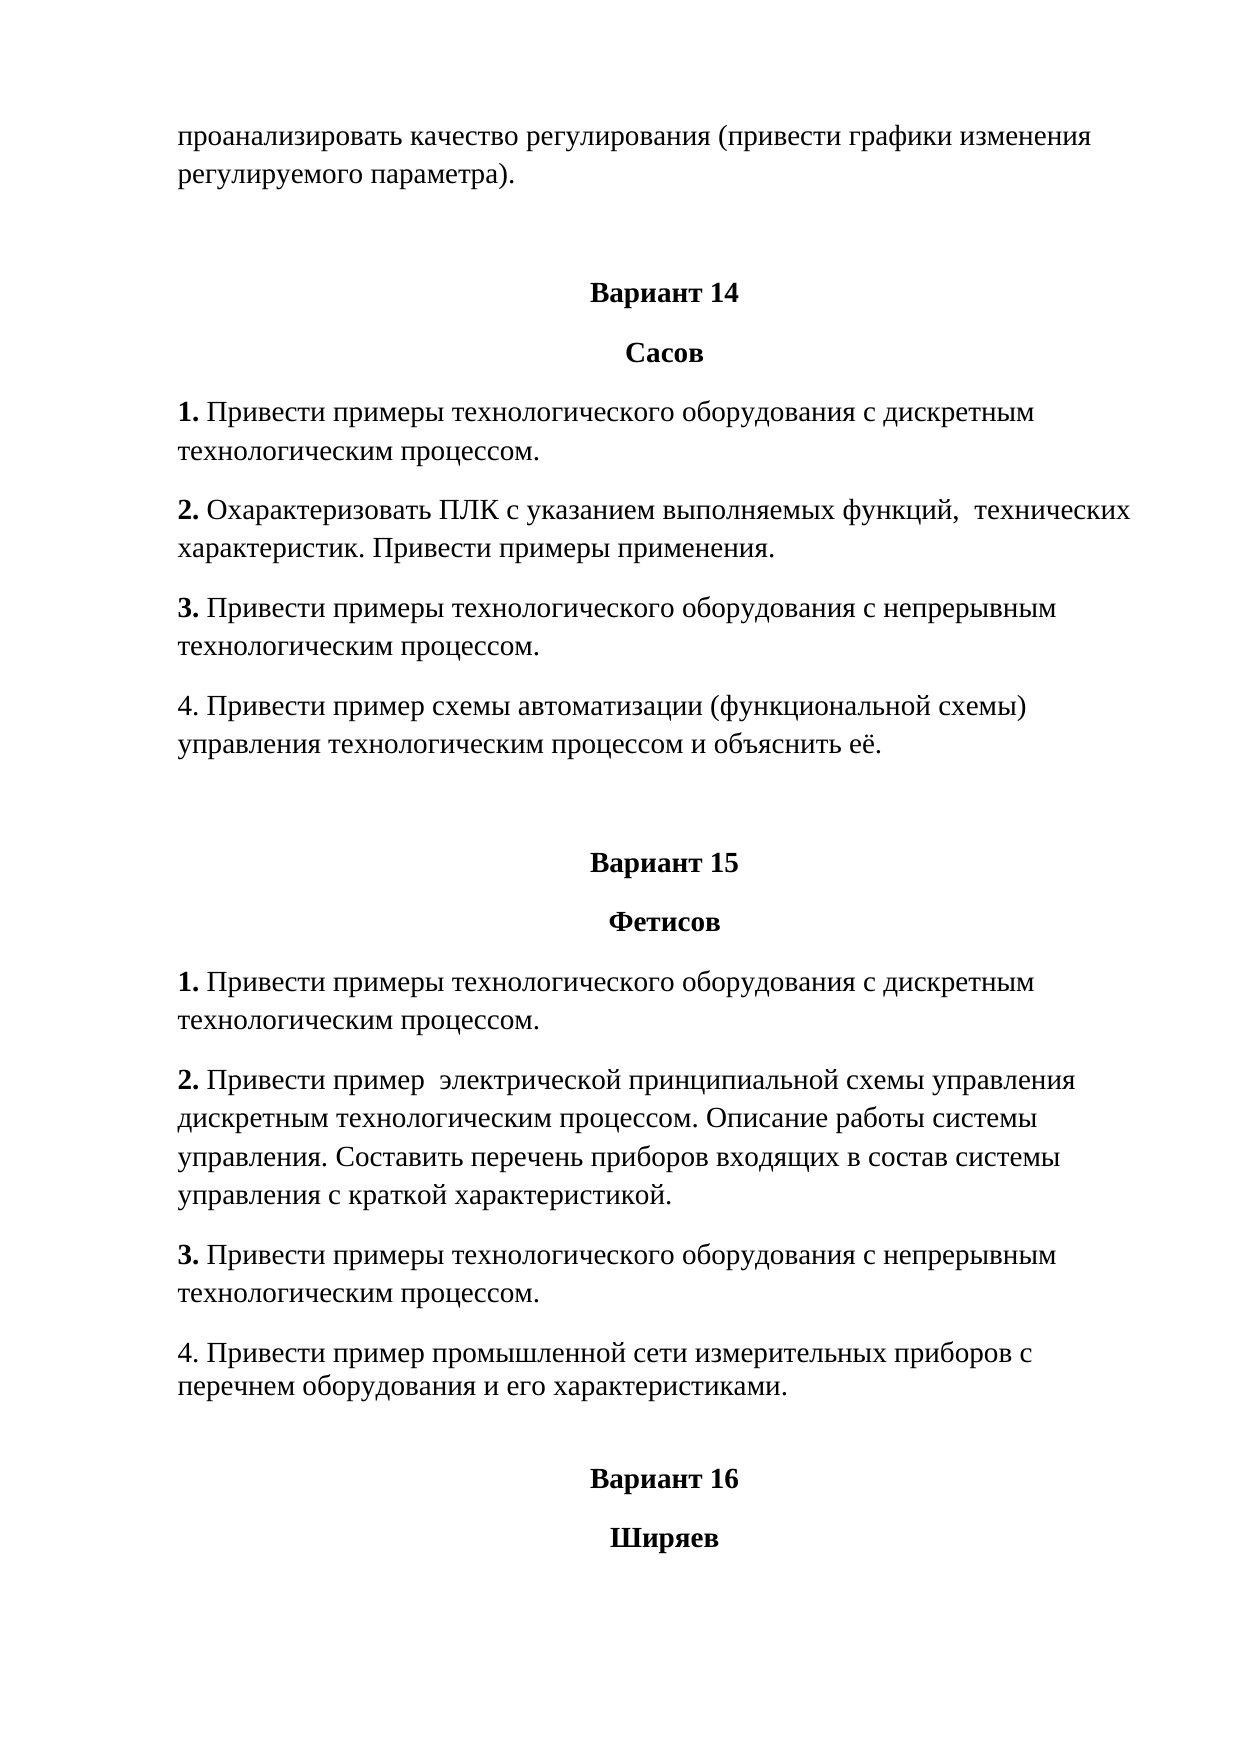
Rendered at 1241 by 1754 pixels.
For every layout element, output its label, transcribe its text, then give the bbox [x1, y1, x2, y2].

text 1. Привести примеры технологического оборудования с дискретным технологическим процессом. [177, 964, 1152, 1036]
text 1. Привести примеры технологического оборудования с дискретным технологическим процессом. [177, 394, 1152, 466]
text Вариант 15 [177, 845, 1152, 879]
text 3. Привести примеры технологического оборудования с непрерывным технологическим процессом. [177, 1237, 1152, 1309]
text Ширяев [177, 1521, 1152, 1554]
text Вариант 14 [177, 275, 1152, 309]
text 4. Привести пример схемы автоматизации (функциональной схемы) управления технологическим процессом и объяснить её. [177, 688, 1152, 760]
text Фетисов [177, 904, 1152, 938]
text 2. Привести пример электрической принципиальной схемы управления дискретным технологическим процессом. Описание работы системы управления. Составить перечень приборов входящих в состав системы управления с краткой характеристикой. [177, 1062, 1152, 1211]
text Вариант 16 [177, 1461, 1152, 1495]
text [177, 118, 1152, 190]
text 2. Охарактеризовать ПЛК с указанием выполняемых функций, технических характеристик. Привести примеры применения. [177, 492, 1152, 564]
text Сасов [177, 335, 1152, 368]
text 3. Привести примеры технологического оборудования с непрерывным технологическим процессом. [177, 590, 1152, 662]
text 4. Привести пример промышленной сети измерительных приборов с перечнем оборудования и его характеристиками. [177, 1335, 1152, 1402]
